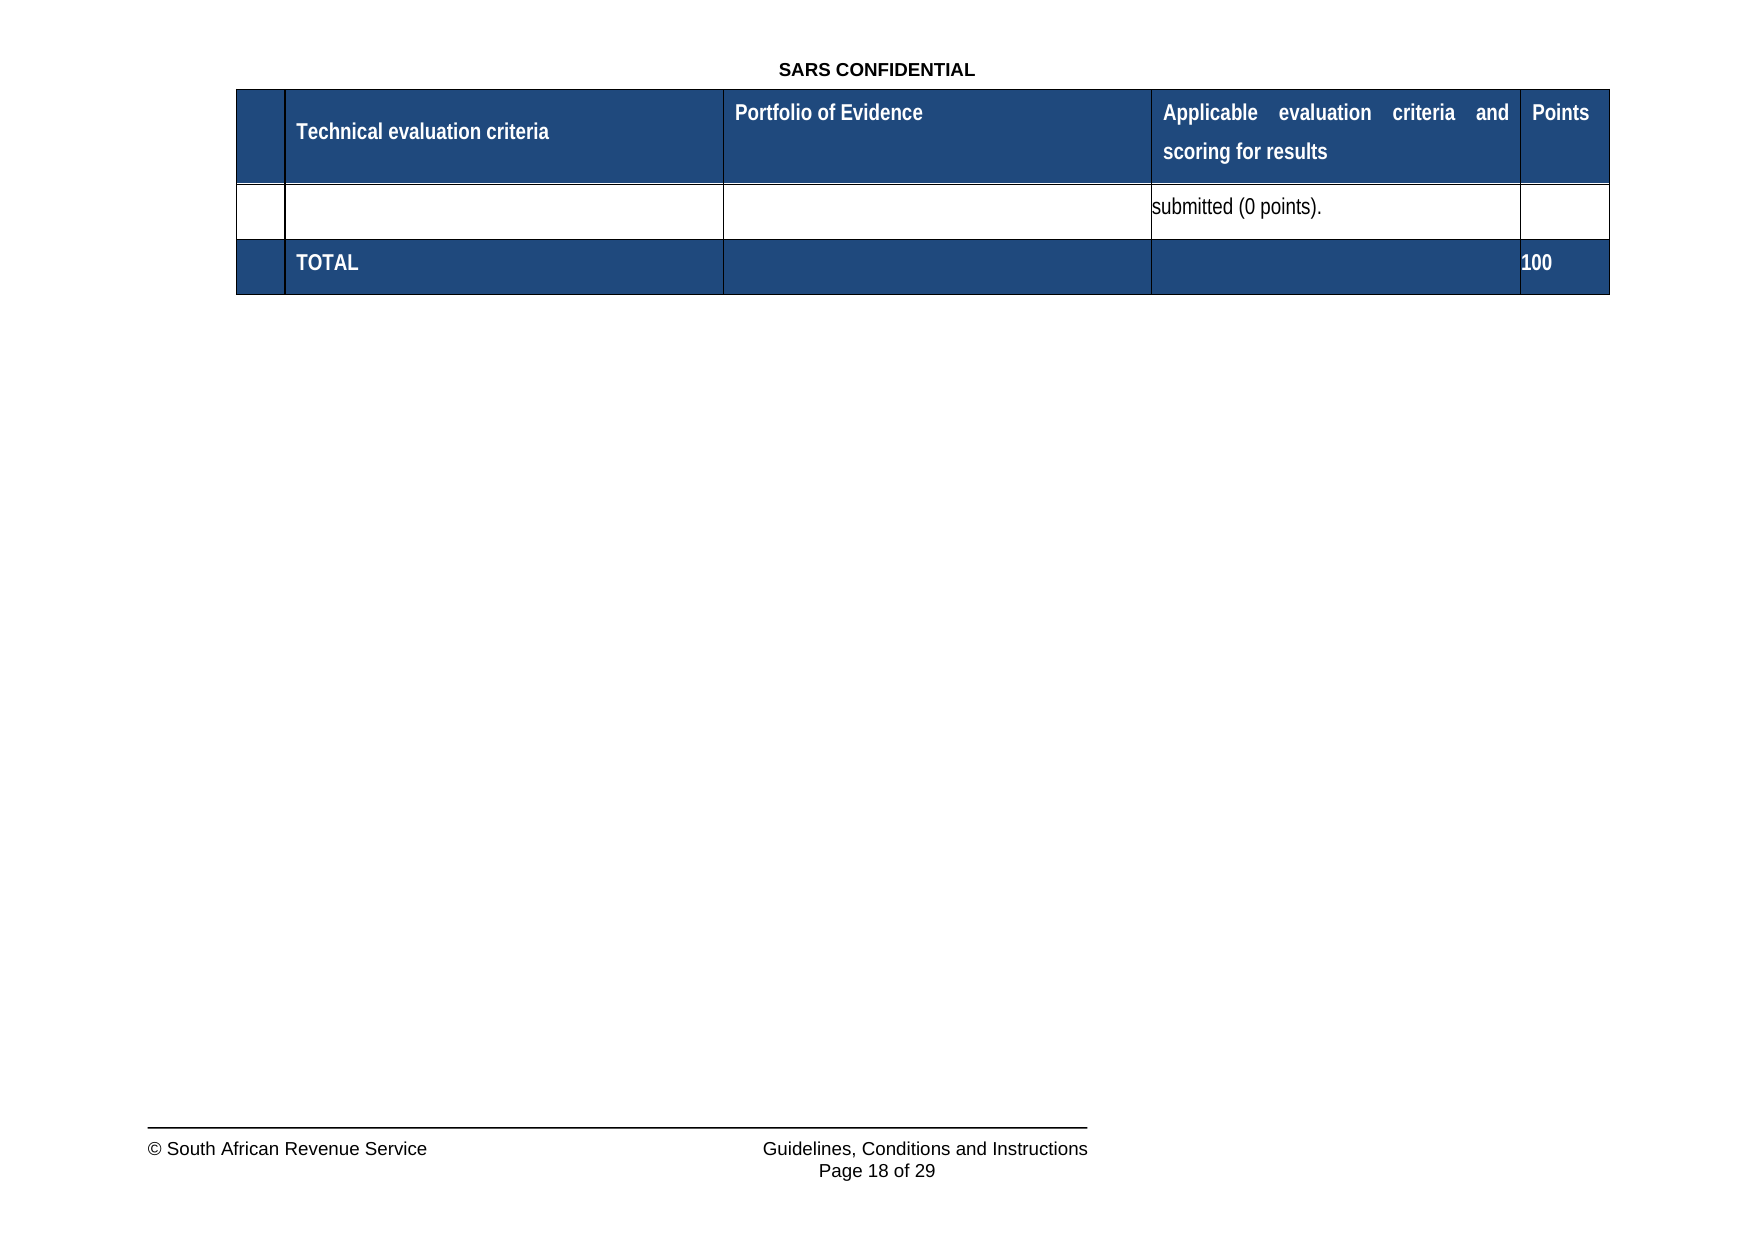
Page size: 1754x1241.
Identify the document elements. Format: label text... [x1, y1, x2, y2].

table_header Technical evaluation criteria [286, 90, 723, 183]
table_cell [1152, 185, 1520, 239]
table_cell 15 [1521, 185, 1609, 239]
table_cell 6 [237, 185, 284, 239]
table_cell [237, 240, 284, 294]
table_cell [1152, 240, 1520, 294]
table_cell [724, 185, 1151, 239]
table_header Points [1521, 90, 1609, 183]
table_cell [724, 240, 1151, 294]
table_header Applicable evaluation criteria and scoring for results [1152, 90, 1520, 183]
table_cell TOTAL [286, 240, 723, 294]
table_header Portfolio of Evidence [724, 90, 1151, 183]
table_header [237, 90, 284, 183]
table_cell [286, 185, 723, 239]
table_cell 100 [1521, 240, 1609, 294]
